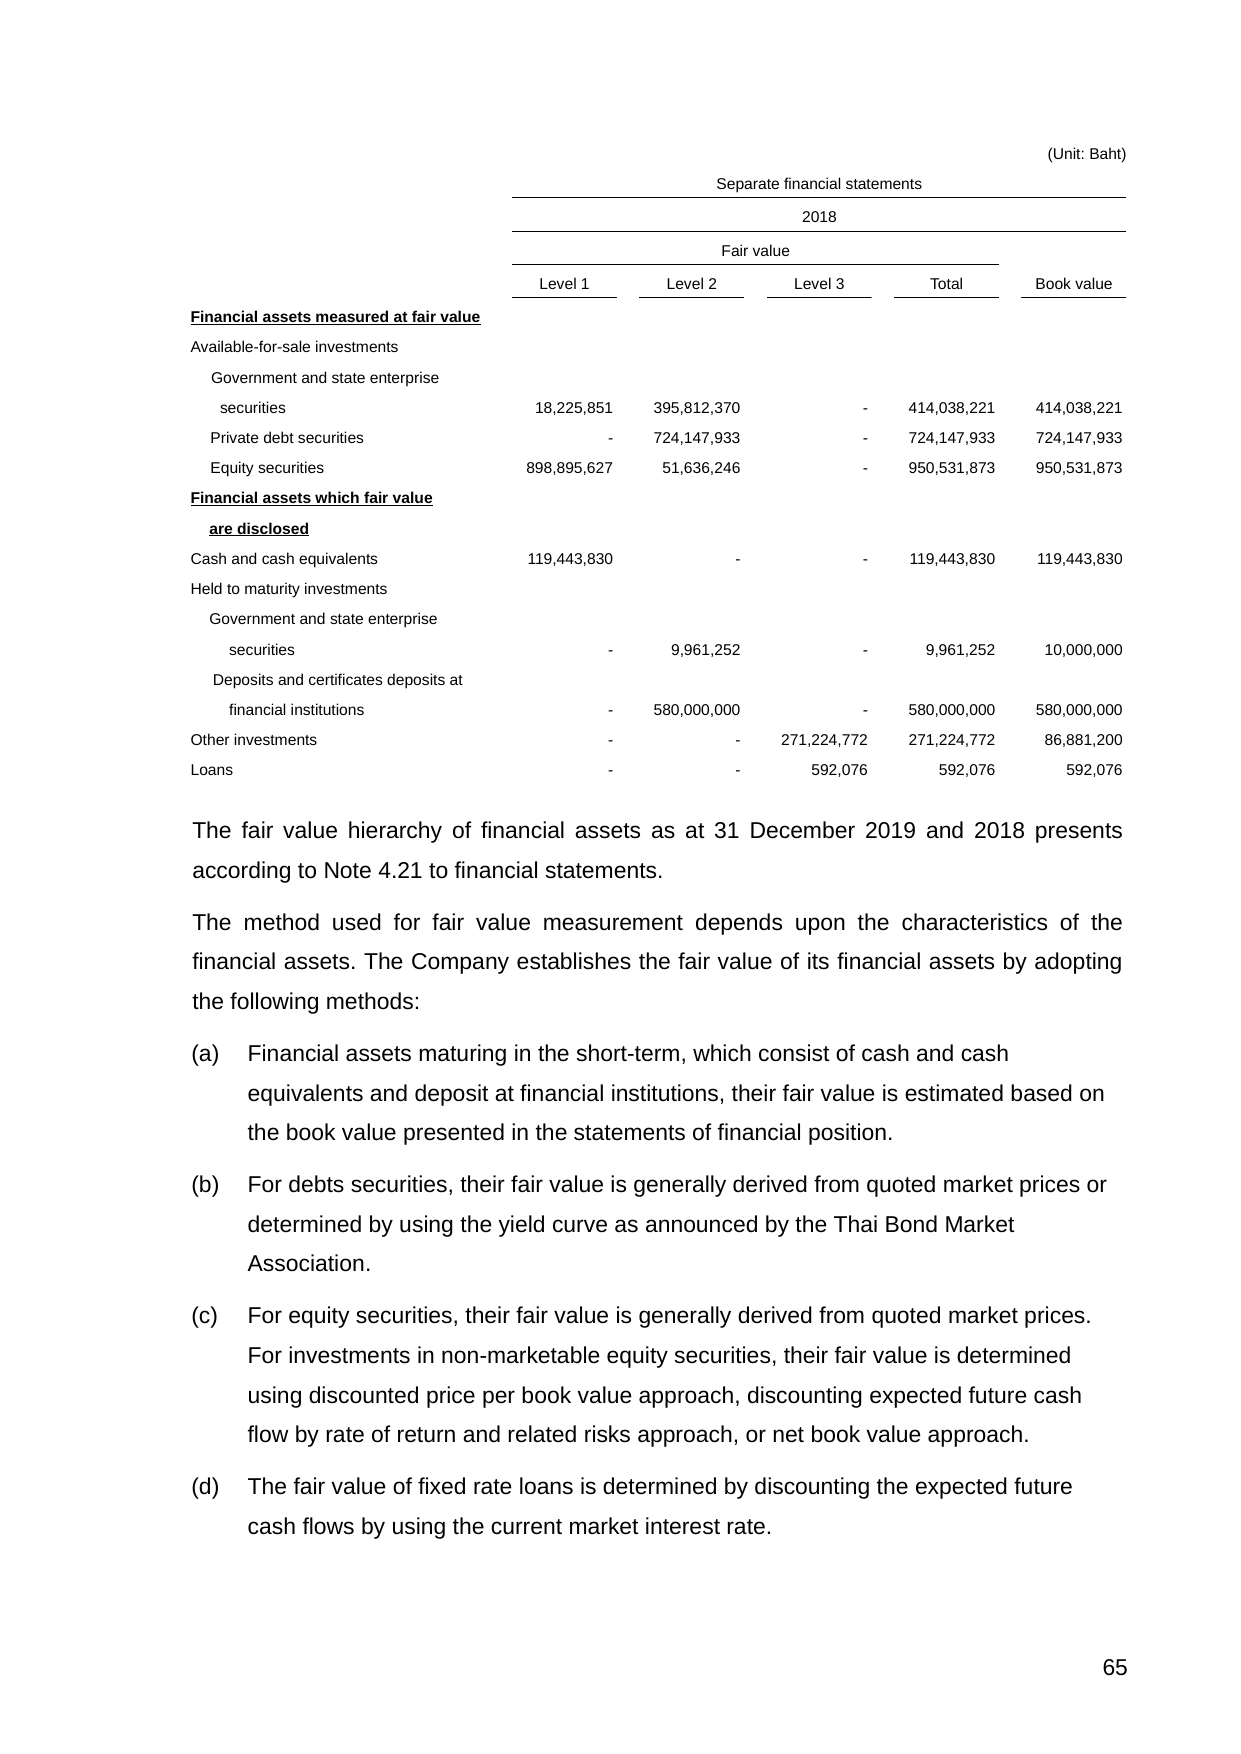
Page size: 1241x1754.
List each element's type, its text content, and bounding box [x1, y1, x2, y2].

list (b) For debts securities, their fair value is generally derived from quoted market prices or determined by using the yield curve as announced by the Thai Bond Market Association. [191, 1161, 1128, 1280]
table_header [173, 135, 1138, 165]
text The method used for fair value measurement depends upon the characteristics of the financial assets. The Company establishes the fair value of its financial assets by adopting the following methods: [192, 898, 1123, 1017]
list (c) For equity securities, their fair value is generally derived from quoted market prices. For investments in non-marketable equity securities, their fair value is determined using discounted price per book value approach, discounting expected future cash flow by rate of return and related risks approach, or net book value approach. [191, 1292, 1128, 1451]
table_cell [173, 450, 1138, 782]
list (a) Financial assets maturing in the short-term, which consist of cash and cash equivalents and deposit at financial institutions, their fair value is estimated based on the book value presented in the statements of financial position. [191, 1030, 1128, 1148]
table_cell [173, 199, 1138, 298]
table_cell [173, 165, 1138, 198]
text The fair value hierarchy of financial assets as at 31 December 2019 and 2018 presents according to Note 4.21 to financial statements. [192, 807, 1123, 886]
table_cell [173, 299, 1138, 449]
list (d) The fair value of fixed rate loans is determined by discounting the expected future cash flows by using the current market interest rate. [191, 1463, 1128, 1542]
